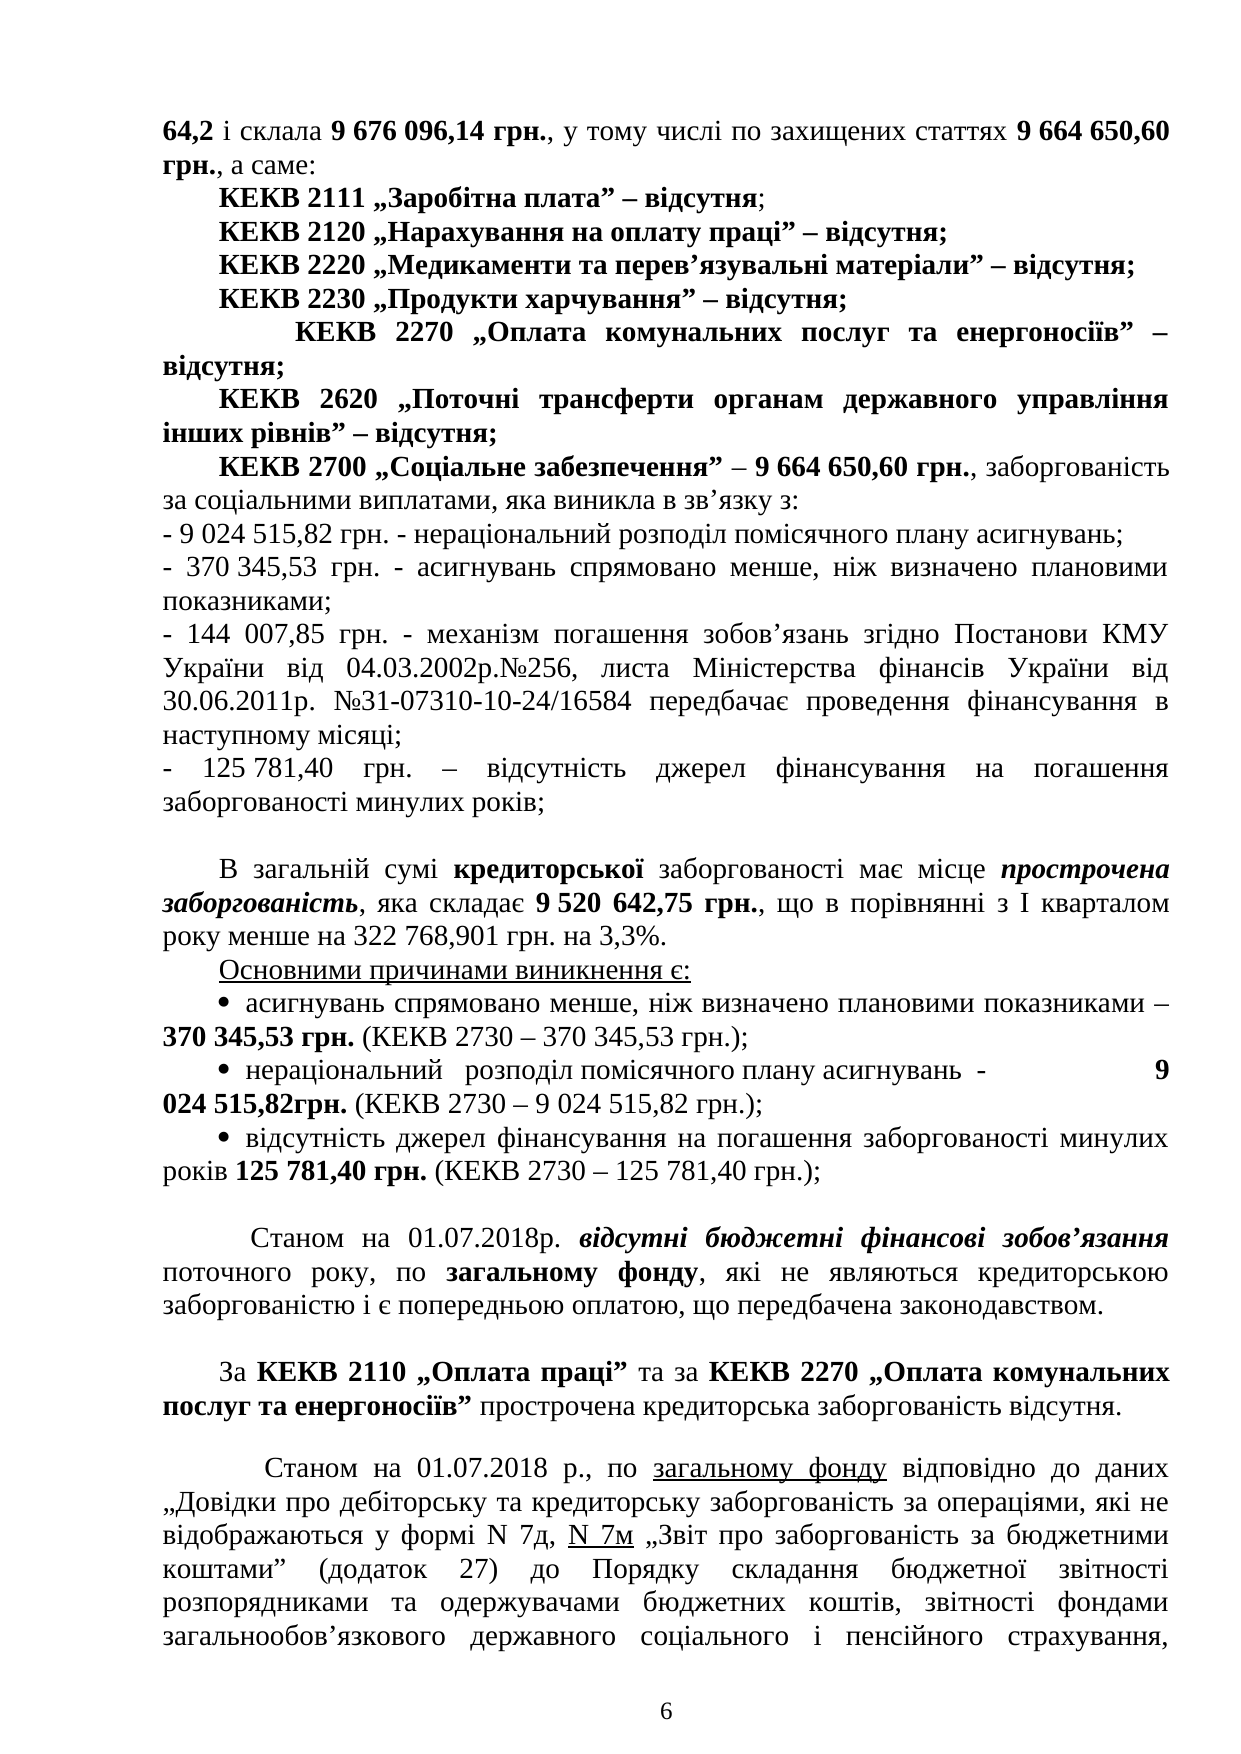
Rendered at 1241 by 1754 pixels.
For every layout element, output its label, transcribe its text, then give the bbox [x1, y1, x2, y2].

text КЕКВ 2700 „Соціальне забезпечення” – 9 664 650,60 грн., заборгованість за соціальними виплатами, яка виникла в зв’язку з: [162, 449, 1170, 516]
text КЕКВ 2111 „Заробітна плата” – відсутня; [162, 180, 1170, 214]
list асигнувань спрямовано менше, ніж визначено плановими показниками – 370 345,53 грн. (КЕКВ 2730 – 370 345,53 грн.); [162, 985, 1169, 1052]
text КЕКВ 2220 „Медикаменти та перев’язувальні матеріали” – відсутня; [162, 247, 1169, 281]
text КЕКВ 2230 „Продукти харчування” – відсутня; [162, 281, 1169, 314]
text Основними причинами виникнення є: [162, 952, 1170, 985]
text - 370 345,53 грн. - асигнувань спрямовано менше, ніж визначено плановими показниками; [162, 549, 1169, 616]
text КЕКВ 2620 „Поточні трансферти органам державного управління інших рівнів” – відсутня; [162, 382, 1170, 449]
text В загальній сумі кредиторської заборгованості має місце прострочена заборгованість, яка складає 9 520 642,75 грн., що в порівнянні з І кварталом року менше на 322 768,901 грн. на 3,3%. [162, 851, 1170, 952]
text КЕКВ 2270 „Оплата комунальних послуг та енергоносіїв” – відсутня; [162, 314, 1169, 382]
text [162, 1450, 1169, 1652]
text - 125 781,40 грн. – відсутність джерел фінансування на погашення заборгованості минулих років; [162, 751, 1169, 818]
list відсутність джерел фінансування на погашення заборгованості минулих років 125 781,40 грн. (КЕКВ 2730 – 125 781,40 грн.); [162, 1120, 1169, 1187]
text - 144 007,85 грн. - механізм погашення зобов’язань згідно Постанови КМУ України від 04.03.2002р.№256, листа Міністерства фінансів України від 30.06.2011р. №31-07310-10-24/16584 передбачає проведення фінансування в наступному місяці; [162, 616, 1169, 751]
text КЕКВ 2120 „Нарахування на оплату праці” – відсутня; [162, 214, 1170, 247]
text - 9 024 515,82 грн. - нераціональний розподіл помісячного плану асигнувань; [162, 516, 1169, 549]
text Станом на 01.07.2018р. відсутні бюджетні фінансові зобов’язання поточного року, по загальному фонду, які не являються кредиторською заборгованістю і є попередньою оплатою, що передбачена законодавством. [162, 1220, 1169, 1321]
text За КЕКВ 2110 „Оплата праці” та за КЕКВ 2270 „Оплата комунальних послуг та енергоносіїв” прострочена кредиторська заборгованість відсутня. [162, 1354, 1170, 1422]
list нераціональний розподіл помісячного плану асигнувань - 9 024 515,82грн. (КЕКВ 2730 – 9 024 515,82 грн.); [162, 1052, 1169, 1120]
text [162, 113, 1170, 180]
